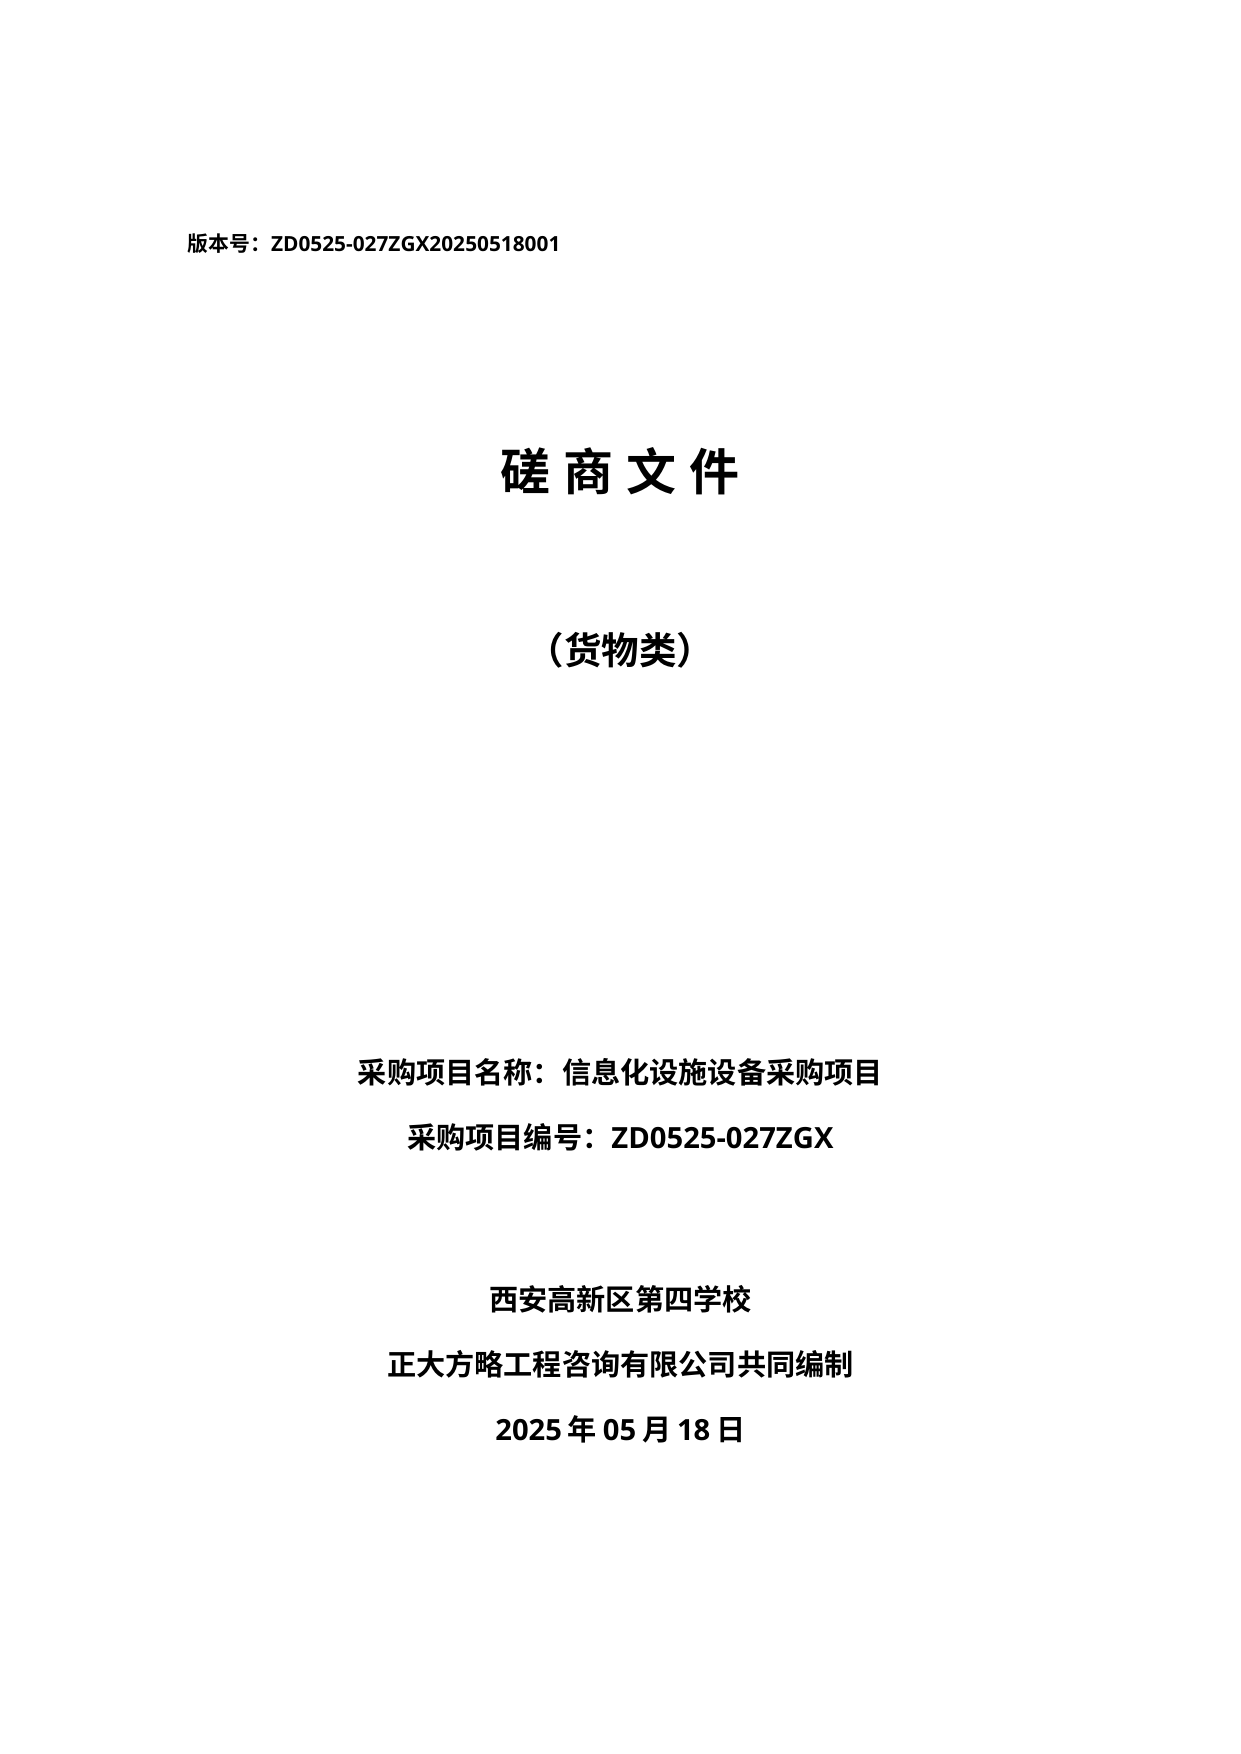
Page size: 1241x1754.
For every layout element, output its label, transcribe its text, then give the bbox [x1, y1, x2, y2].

text 西安高新区第四学校 [187, 1267, 1053, 1332]
text 2025年05月18日 [187, 1397, 1053, 1462]
text 磋 商 文 件 [187, 422, 1053, 617]
text 正大方略工程咨询有限公司共同编制 [187, 1332, 1053, 1397]
text 版本号：ZD0525-027ZGX20250518001 [187, 227, 1053, 422]
text 采购项目编号：ZD0525-027ZGX [187, 1104, 1053, 1267]
text （货物类） [187, 617, 1053, 1039]
text 采购项目名称：信息化设施设备采购项目 [187, 1039, 1053, 1104]
